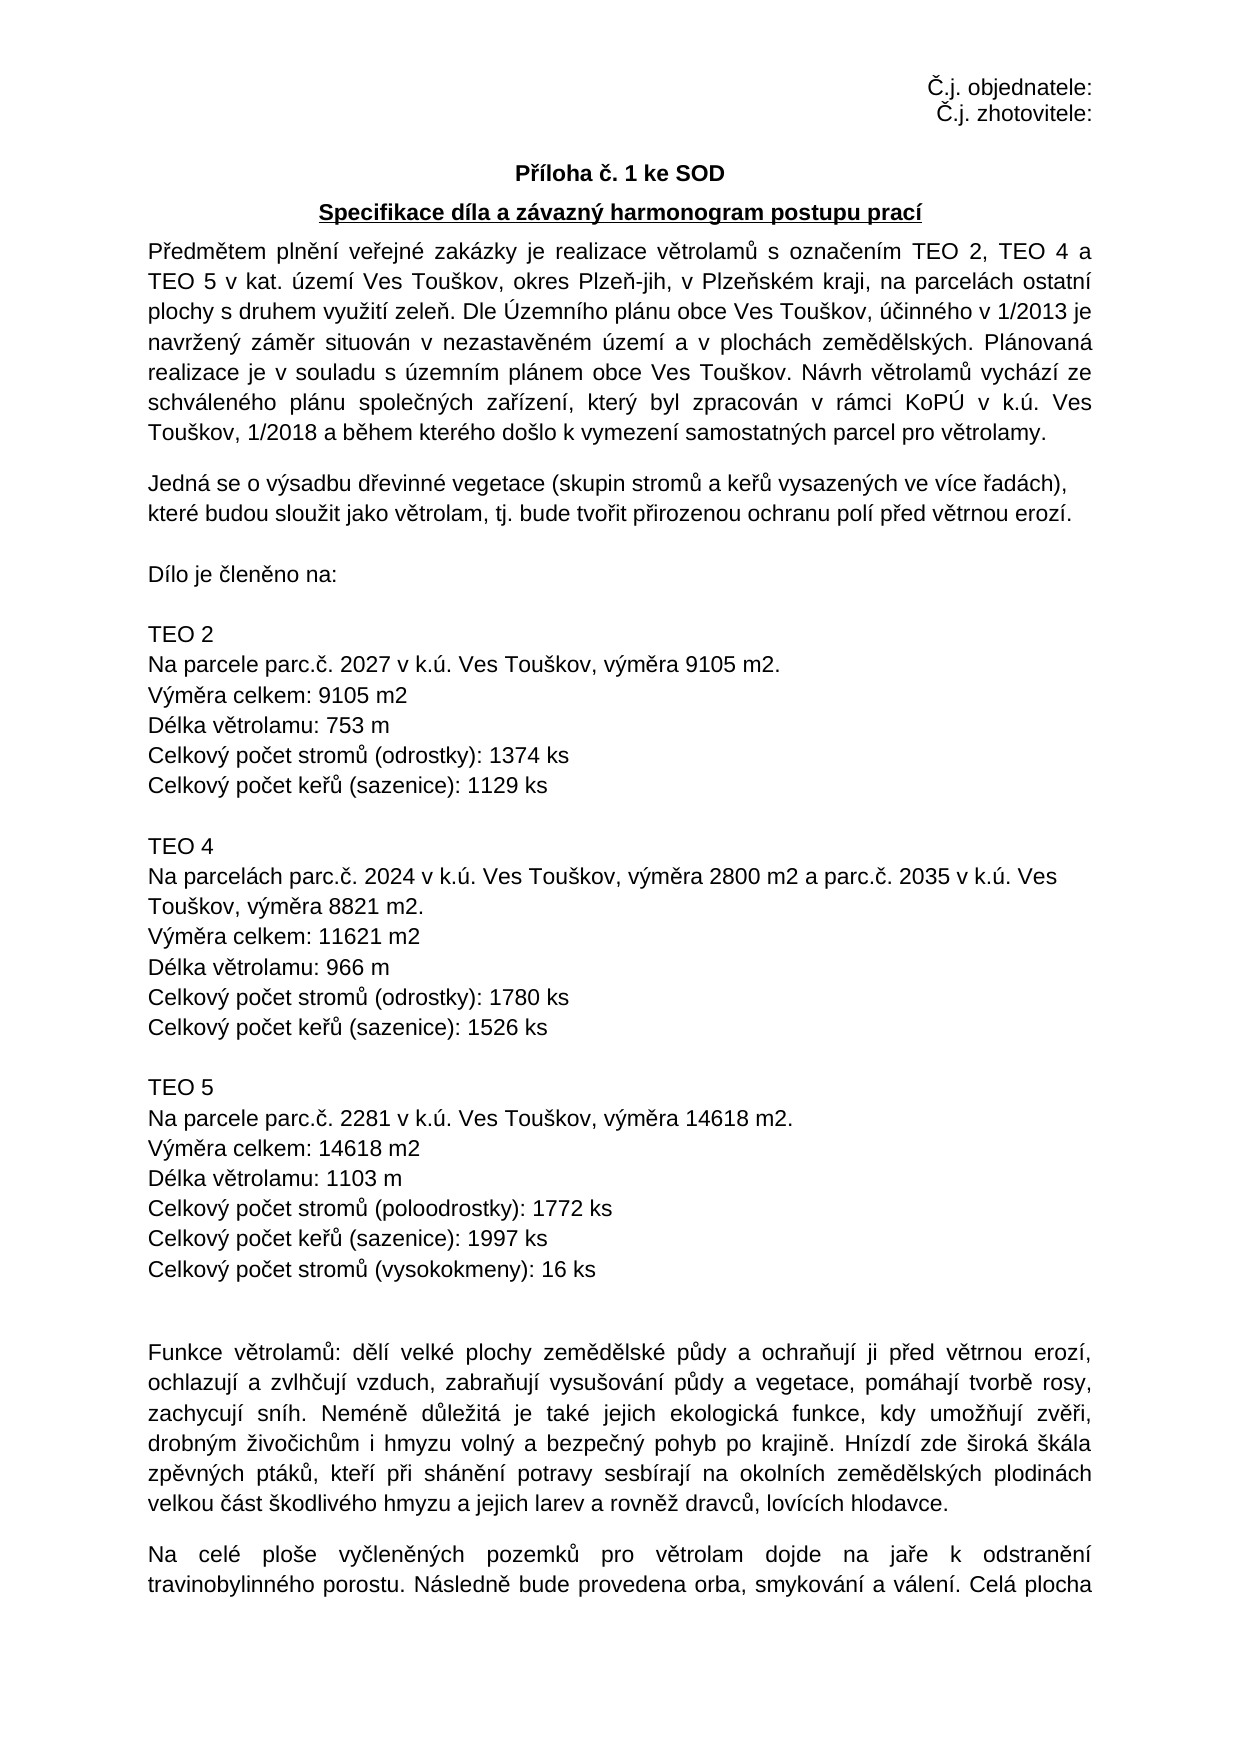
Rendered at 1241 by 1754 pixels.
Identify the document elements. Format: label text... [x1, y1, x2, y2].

text Jedná se o výsadbu dřevinné vegetace (skupin stromů a keřů vysazených ve více řadách), které budou sloužit jako větrolam, tj. bude tvořit přirozenou ochranu polí před větrnou erozí. Dílo je členěno na: TEO 2 Na parcele parc.č. 2027 v k.ú. Ves Touškov, výměra 9105 m2. Výměra celkem: 9105 m2 Délka větrolamu: 753 m Celkový počet stromů (odrostky): 1374 ks Celkový počet keřů (sazenice): 1129 ks TEO 4 Na parcelách parc.č. 2024 v k.ú. Ves Touškov, výměra 2800 m2 a parc.č. 2035 v k.ú. Ves Touškov, výměra 8821 m2. Výměra celkem: 11621 m2 Délka větrolamu: 966 m Celkový počet stromů (odrostky): 1780 ks Celkový počet keřů (sazenice): 1526 ks TEO 5 Na parcele parc.č. 2281 v k.ú. Ves Touškov, výměra 14618 m2. Výměra celkem: 14618 m2 Délka větrolamu: 1103 m Celkový počet stromů (poloodrostky): 1772 ks Celkový počet keřů (sazenice): 1997 ks Celkový počet stromů (vysokokmeny): 16 ks [148, 470, 1093, 1314]
text Příloha č. 1 ke SOD [148, 160, 1093, 186]
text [148, 1541, 1093, 1598]
text Specifikace díla a závazný harmonogram postupu prací [148, 199, 1093, 225]
text Předmětem plnění veřejné zakázky je realizace větrolamů s označením TEO 2, TEO 4 a TEO 5 v kat. území Ves Touškov, okres Plzeň-jih, v Plzeňském kraji, na parcelách ostatní plochy s druhem využití zeleň. Dle Územního plánu obce Ves Touškov, účinného v 1/2013 je navržený záměr situován v nezastavěném území a v plochách zemědělských. Plánovaná realizace je v souladu s územním plánem obce Ves Touškov. Návrh větrolamů vychází ze schváleného plánu společných zařízení, který byl zpracován v rámci KoPÚ v k.ú. Ves Touškov, 1/2018 a během kterého došlo k vymezení samostatných parcel pro větrolamy. [148, 238, 1093, 445]
text Funkce větrolamů: dělí velké plochy zemědělské půdy a ochraňují ji před větrnou erozí, ochlazují a zvlhčují vzduch, zabraňují vysušování půdy a vegetace, pomáhají tvorbě rosy, zachycují sníh. Neméně důležitá je také jejich ekologická funkce, kdy umožňují zvěři, drobným živočichům i hmyzu volný a bezpečný pohyb po krajině. Hnízdí zde široká škála zpěvných ptáků, kteří při shánění potravy sesbírají na okolních zemědělských plodinách velkou část škodlivého hmyzu a jejich larev a rovněž dravců, lovících hlodavce. [148, 1339, 1093, 1516]
